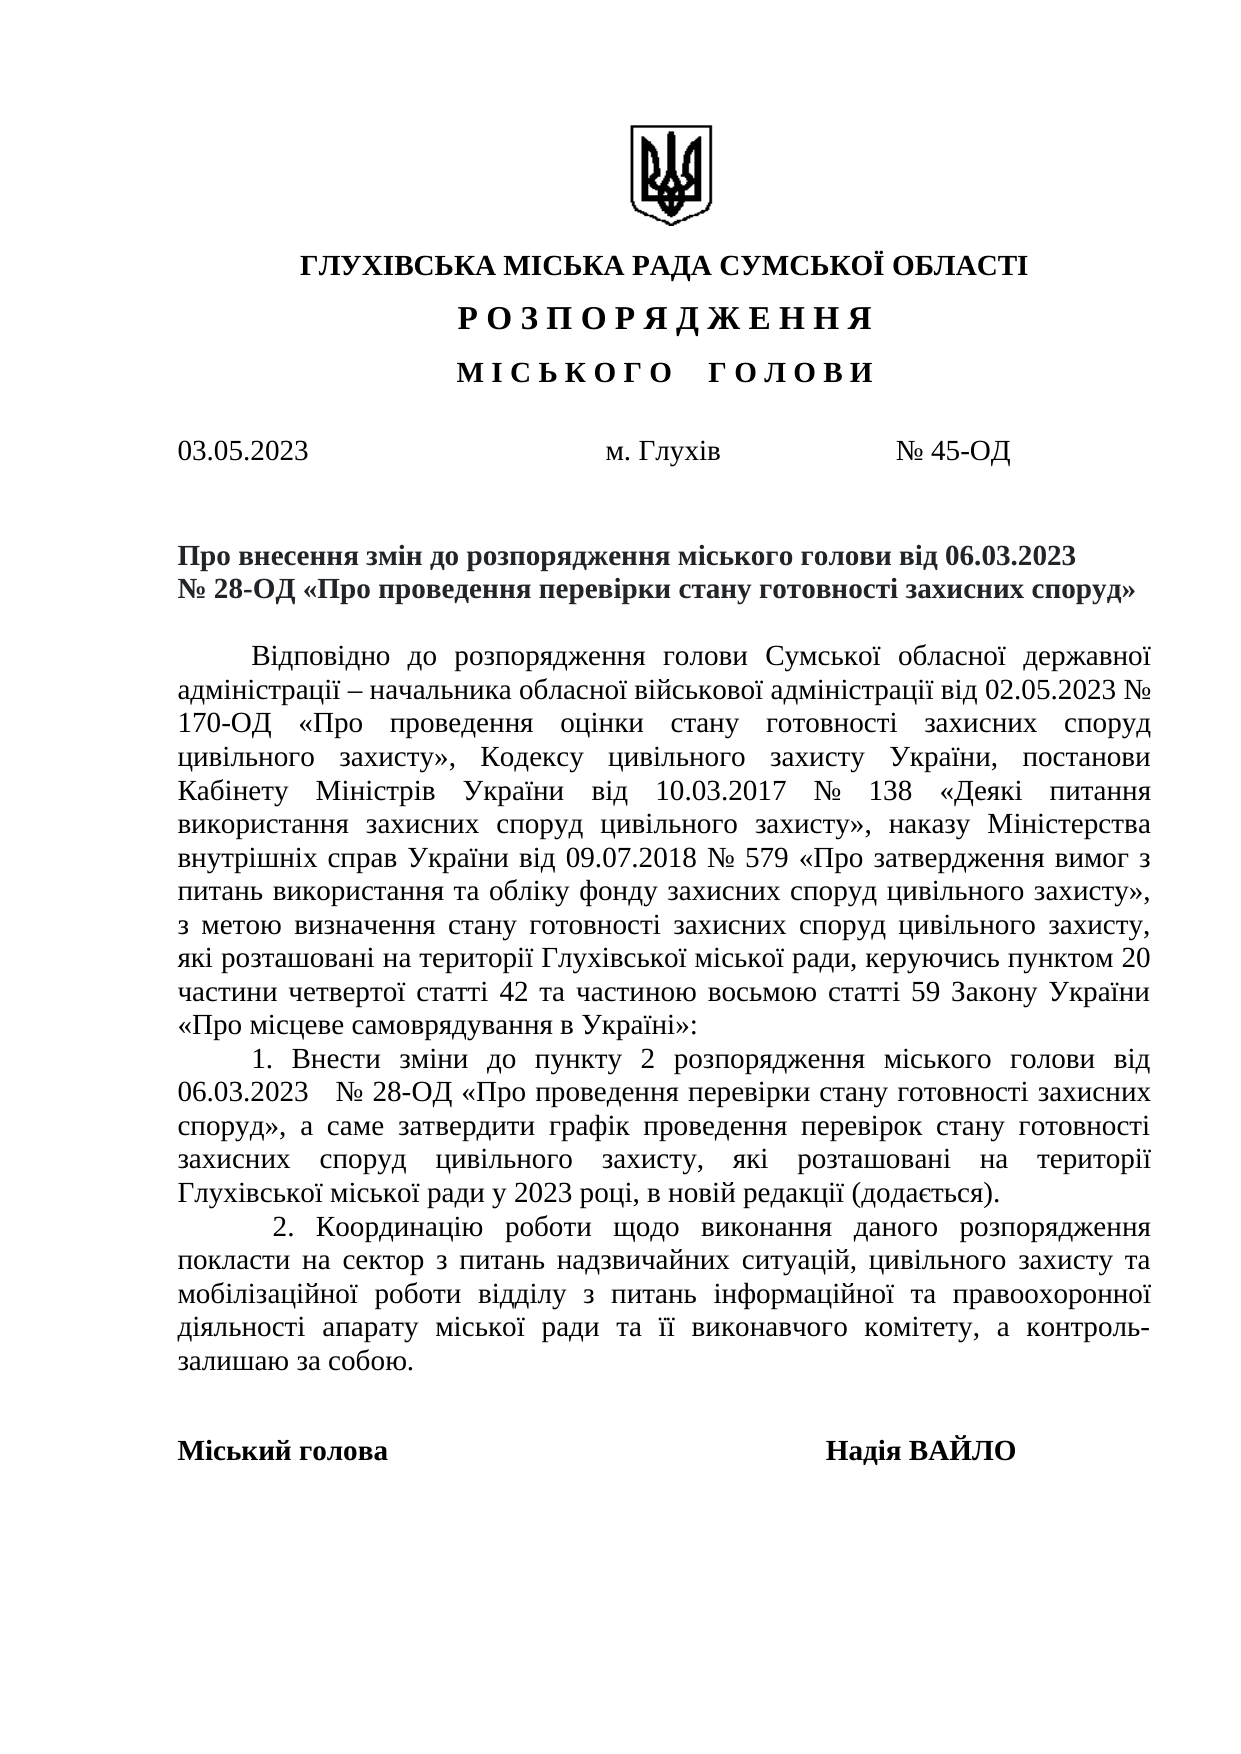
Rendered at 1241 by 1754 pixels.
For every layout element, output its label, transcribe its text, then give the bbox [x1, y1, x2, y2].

text Р О З П О Р Я Д Ж Е Н Н Я [177, 298, 1152, 336]
text Про внесення змін до розпорядження міського голови від 06.03.2023 [177, 538, 1152, 571]
text ГЛУХІВСЬКА МІСЬКА РАДА СУМСЬКОЇ ОБЛАСТІ [177, 248, 1152, 281]
text 03.05.2023 м. Глухів № 45-ОД [177, 433, 1152, 467]
text Міський голова Надія ВАЙЛО [177, 1433, 1152, 1467]
text М І С Ь К О Г О Г О Л О В И [177, 356, 1152, 389]
text 1. Внести зміни до пункту 2 розпорядження міського голови від 06.03.2023 № 28-ОД «Про проведення перевірки стану готовності захисних споруд», а саме затвердити графік проведення перевірок стану готовності захисних споруд цивільного захисту, які розташовані на території Глухівської міської ради у 2023 році, в новій редакції (додається). [177, 1041, 1152, 1209]
text № 28-ОД «Про проведення перевірки стану готовності захисних споруд» [177, 571, 1152, 605]
text 2. Координацію роботи щодо виконання даного розпорядження покласти на сектор з питань надзвичайних ситуацій, цивільного захисту та мобілізаційної роботи відділу з питань інформаційної та правоохоронної діяльності апарату міської ради та її виконавчого комітету, а контроль- залишаю за собою. [177, 1209, 1152, 1376]
text Відповідно до розпорядження голови Сумської обласної державної адміністрації – начальника обласної військової адміністрації від 02.05.2023 № 170-ОД «Про проведення оцінки стану готовності захисних споруд цивільного захисту», Кодексу цивільного захисту України, постанови Кабінету Міністрів України від 10.03.2017 № 138 «Деякі питання використання захисних споруд цивільного захисту», наказу Міністерства внутрішніх справ України від 09.07.2018 № 579 «Про затвердження вимог з питань використання та обліку фонду захисних споруд цивільного захисту», з метою визначення стану готовності захисних споруд цивільного захисту, які розташовані на території Глухівської міської ради, керуючись пунктом 20 частини четвертої статті 42 та частиною восьмою статті 59 Закону України «Про місцеве самоврядування в Україні»: [177, 638, 1152, 1041]
picture [624, 118, 719, 226]
